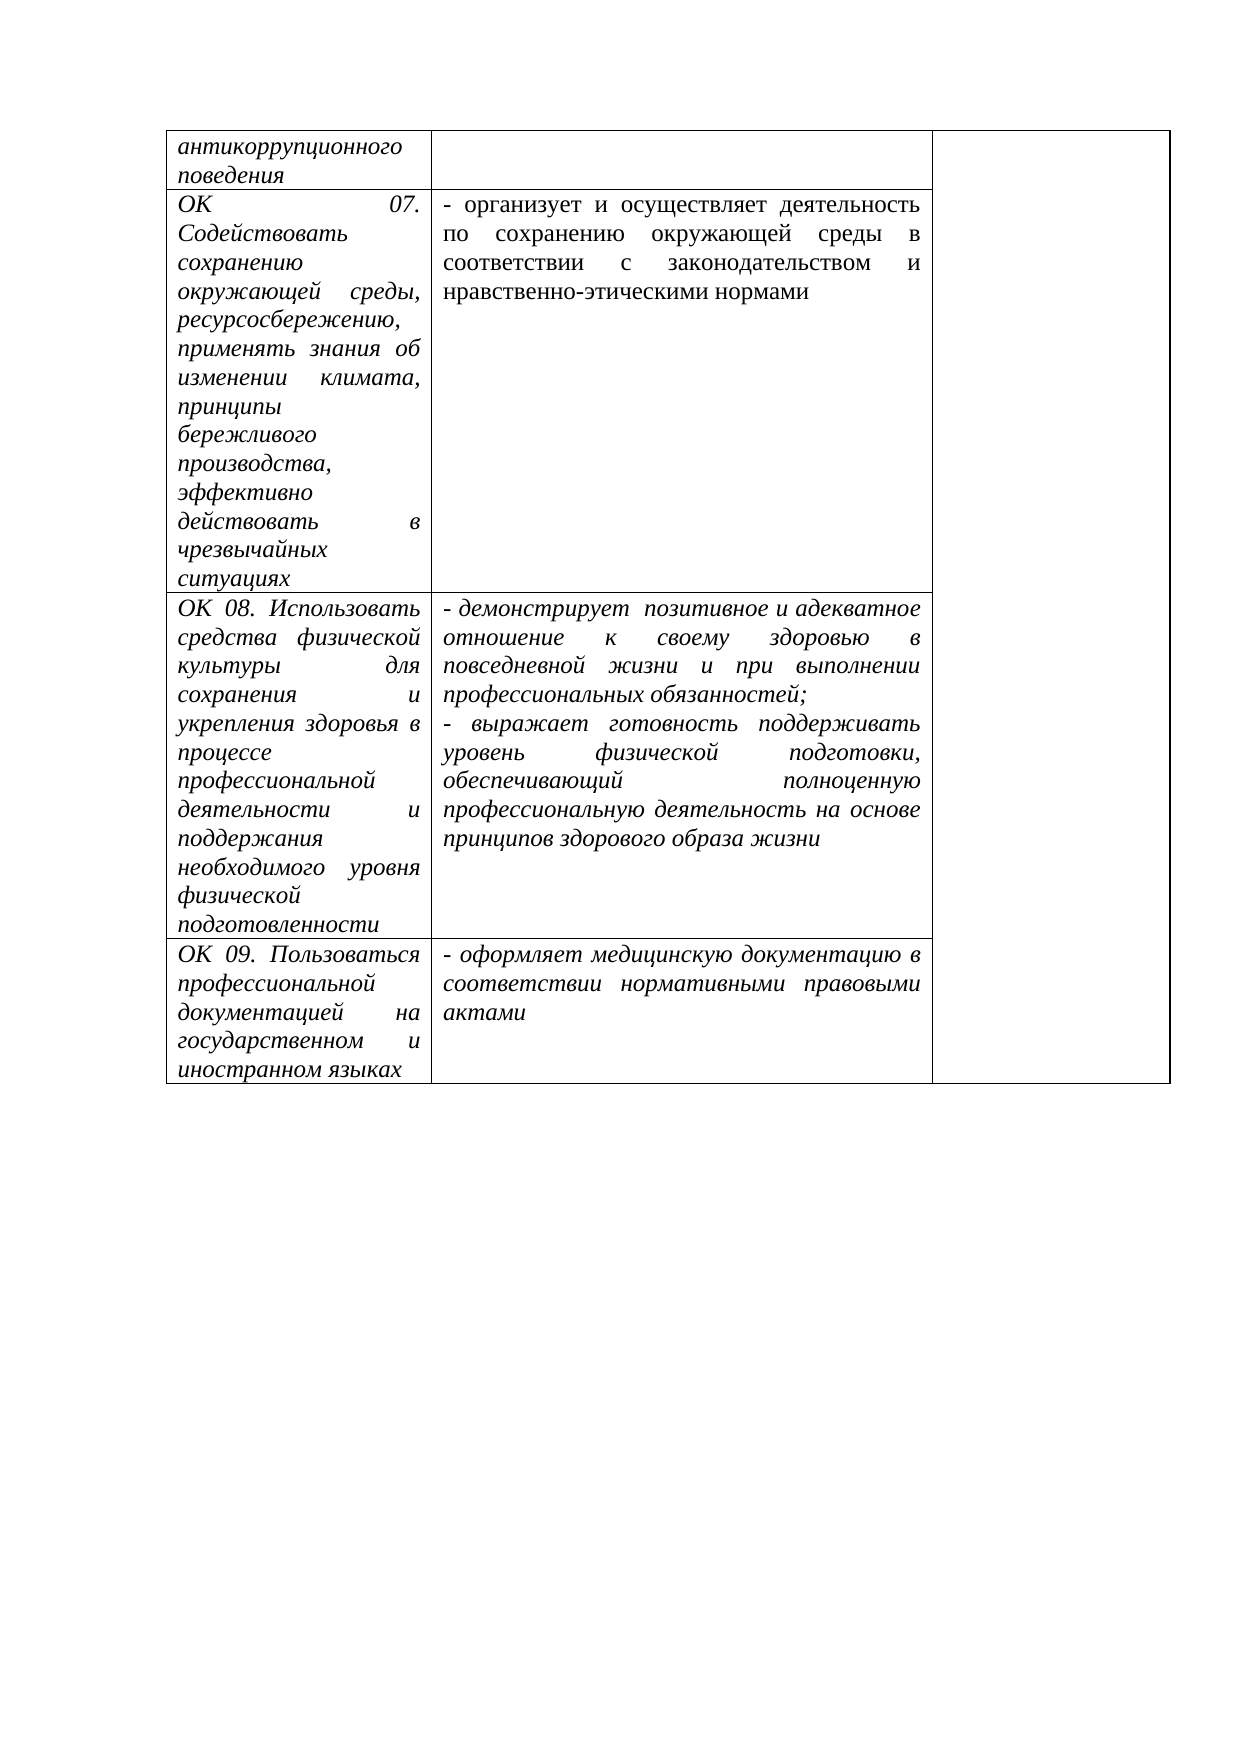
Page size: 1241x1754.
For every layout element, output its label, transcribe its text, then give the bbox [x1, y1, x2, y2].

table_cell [432, 131, 932, 188]
table_cell ОК 08. Использовать средства физической культуры для сохранения и укрепления здоровья в процессе профессиональной деятельности и поддержания необходимого уровня физической подготовленности [167, 593, 431, 938]
table_cell ОК 09. Пользоваться профессиональной документацией на государственном и иностранном языках [167, 939, 431, 1083]
table_cell - оформляет медицинскую документацию в соответствии нормативными правовыми актами [432, 939, 932, 1083]
table_cell ОК 07. Содействовать сохранению окружающей среды, ресурсосбережению, применять знания об изменении климата, принципы бережливого производства, эффективно действовать в чрезвычайных ситуациях [167, 190, 431, 592]
table_cell - демонстрирует позитивное и адекватное отношение к своему здоровью в повседневной жизни и при выполнении профессиональных обязанностей; - выражает готовность поддерживать уровень физической подготовки, обеспечивающий полноценную профессиональную деятельность на основе принципов здорового образа жизни [432, 593, 932, 938]
table_cell - организует и осуществляет деятельность по сохранению окружающей среды в соответствии с законодательством и нравственно-этическими нормами [432, 190, 932, 592]
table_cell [167, 131, 431, 188]
